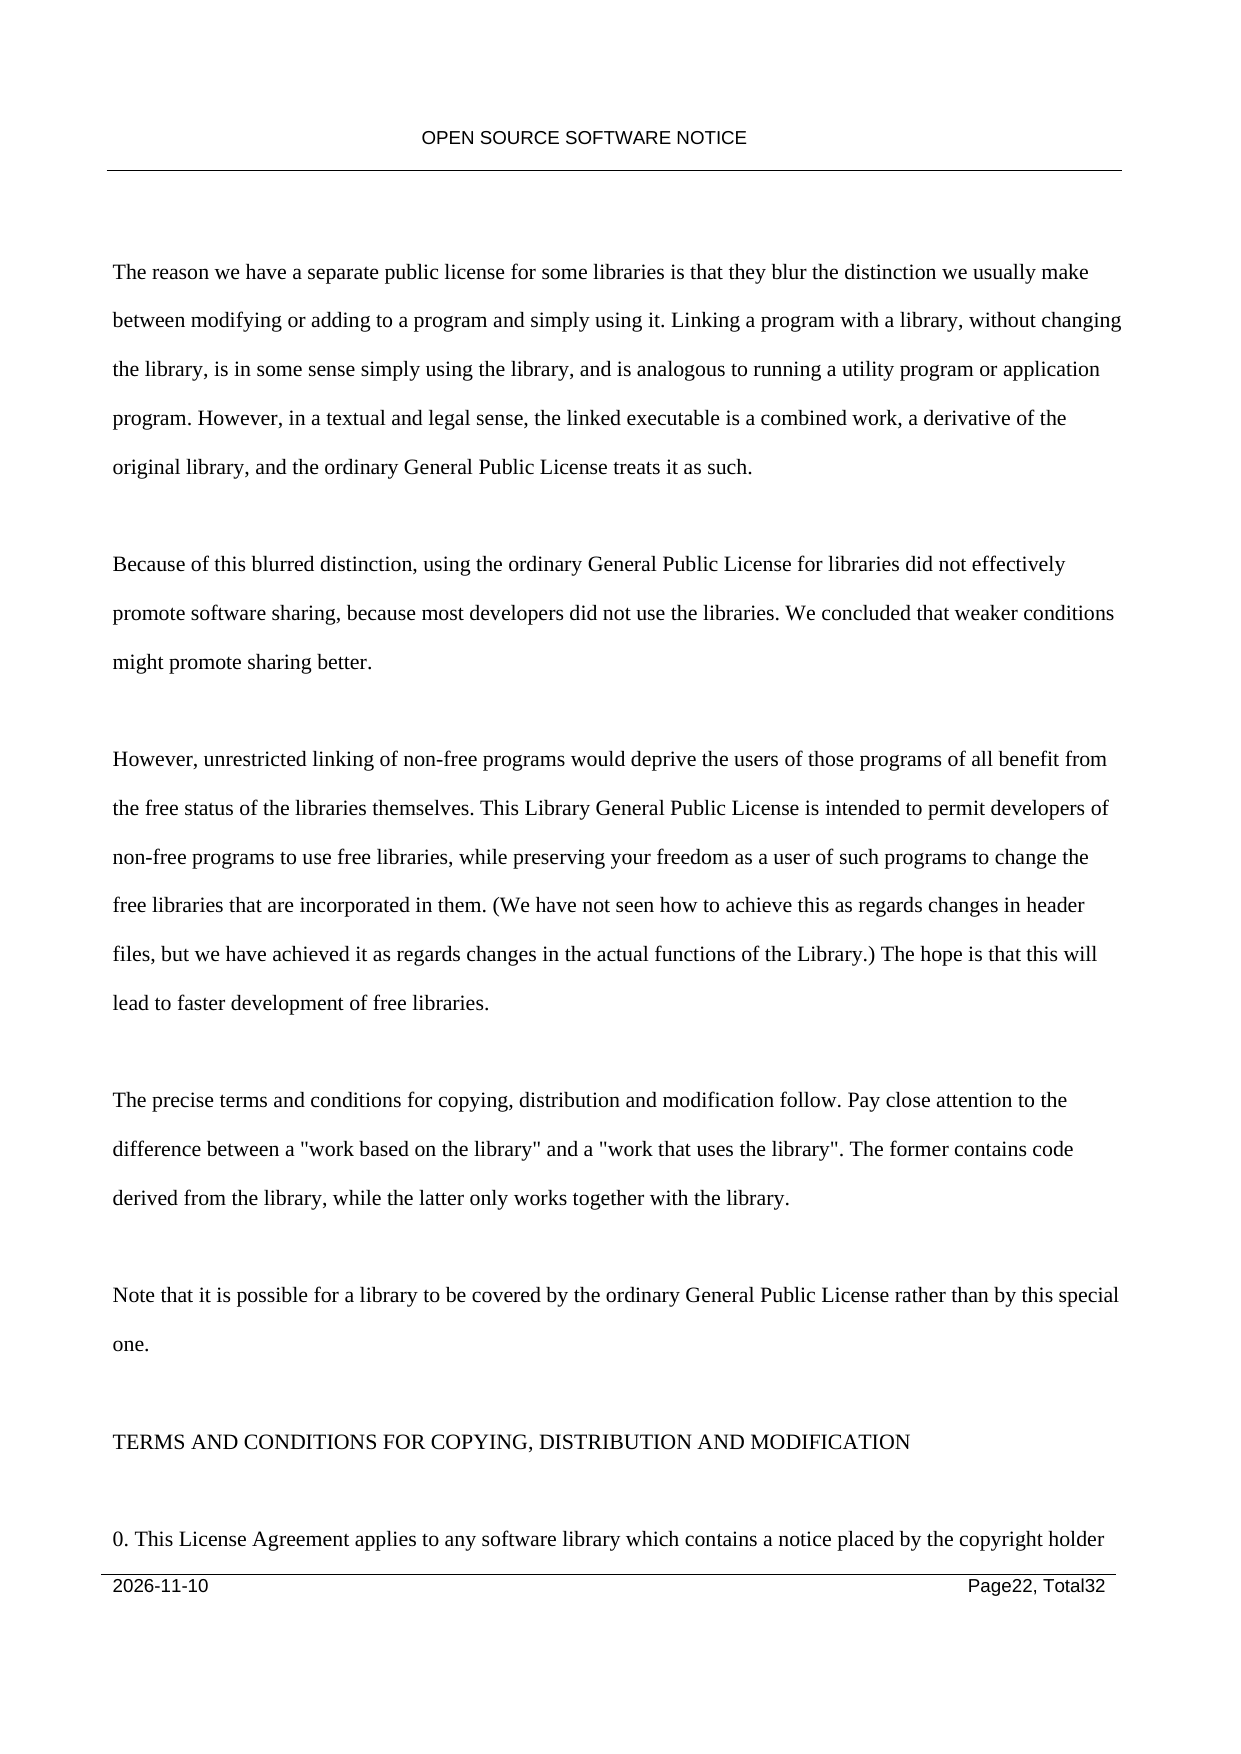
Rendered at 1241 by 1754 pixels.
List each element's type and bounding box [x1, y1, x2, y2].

text [112, 206, 1128, 1555]
